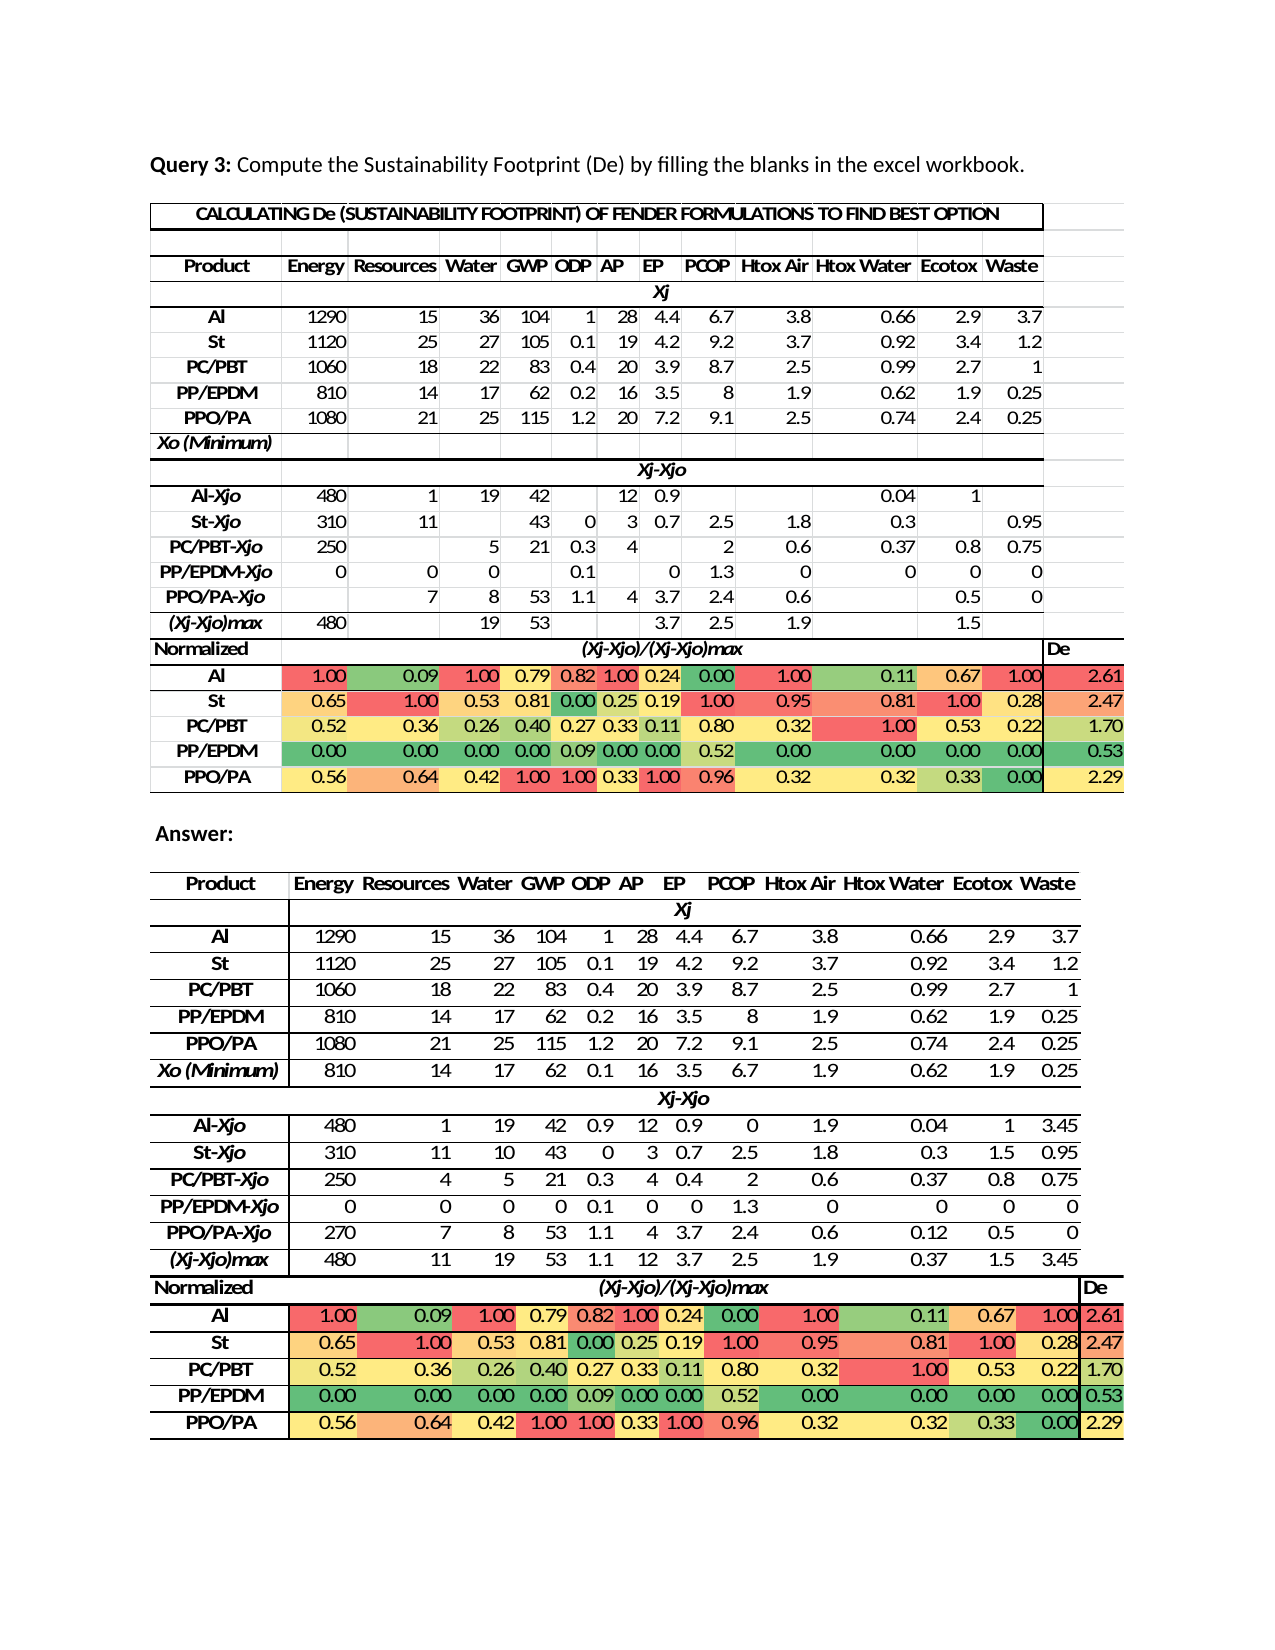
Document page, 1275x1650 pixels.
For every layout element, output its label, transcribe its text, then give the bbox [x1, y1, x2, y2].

text Answer: [150, 819, 1125, 847]
text Query 3: Compute the Sustainability Footprint (De) by filling the blanks in the excel workbook. [150, 150, 1125, 178]
